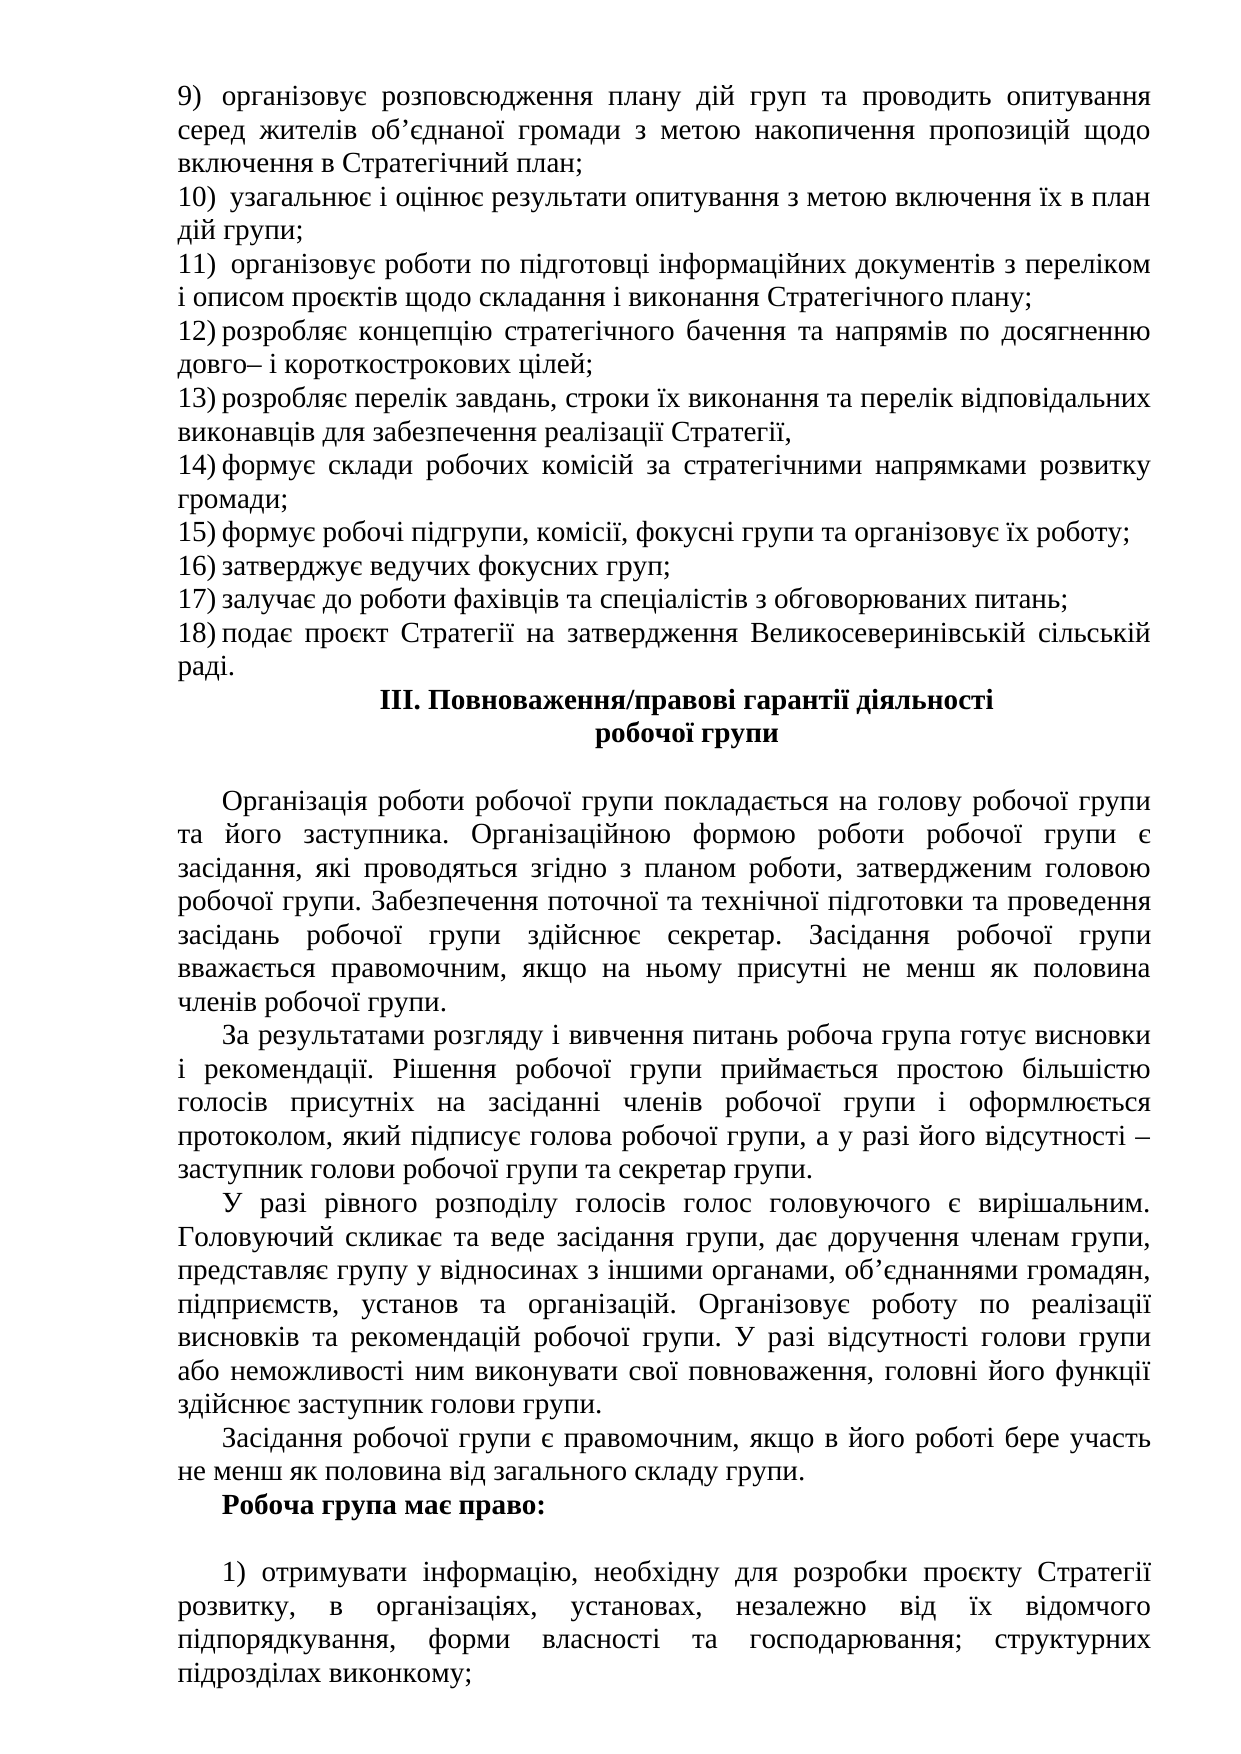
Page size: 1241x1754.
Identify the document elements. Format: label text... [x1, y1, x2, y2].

text ІІІ. Повноваження/правові гарантії діяльності [177, 682, 1152, 716]
list залучає до роботи фахівців та спеціалістів з обговорюваних питань; [177, 581, 1152, 615]
text У разі рівного розподілу голосів голос головуючого є вирішальним. Головуючий скликає та веде засідання групи, дає доручення членам групи, представляє групу у відносинах з іншими органами, об’єднаннями громадян, підприємств, установ та організацій. Організовує роботу по реалізації висновків та рекомендацій робочої групи. У разі відсутності голови групи або неможливості ним виконувати свої повноваження, головні його функції здійснює заступник голови групи. [177, 1185, 1152, 1420]
text Засідання робочої групи є правомочним, якщо в його роботі бере участь не менш як половина від загального складу групи. [177, 1420, 1152, 1487]
list організовує розповсюдження плану дій груп та проводить опитування серед жителів об’єднаної громади з метою накопичення пропозицій щодо включення в Стратегічний план; [177, 78, 1152, 179]
list формує робочі підгрупи, комісії, фокусні групи та організовує їх роботу; [177, 514, 1152, 548]
text Організація роботи робочої групи покладається на голову робочої групи та його заступника. Організаційною формою роботи робочої групи є засідання, які проводяться згідно з планом роботи, затвердженим головою робочої групи. Забезпечення поточної та технічної підготовки та проведення засідань робочої групи здійснює секретар. Засідання робочої групи вважається правомочним, якщо на ньому присутні не менш як половина членів робочої групи. [177, 783, 1152, 1017]
list організовує роботи по підготовці інформаційних документів з переліком і описом проєктів щодо складання і виконання Стратегічного плану; [177, 246, 1152, 313]
text За результатами розгляду і вивчення питань робоча група готує висновки і рекомендації. Рішення робочої групи приймається простою більшістю голосів присутніх на засіданні членів робочої групи і оформлюється протоколом, який підписує голова робочої групи, а у разі його відсутності – заступник голови робочої групи та секретар групи. [177, 1017, 1152, 1185]
list затверджує ведучих фокусних груп; [177, 548, 1152, 581]
list розробляє перелік завдань, строки їх виконання та перелік відповідальних виконавців для забезпечення реалізації Стратегії, [177, 380, 1152, 447]
list формує склади робочих комісій за стратегічними напрямками розвитку громади; [177, 447, 1152, 514]
list подає проєкт Стратегії на затвердження Великосеверинівській сільській раді. [177, 615, 1152, 682]
text робочої групи [177, 716, 1152, 749]
list узагальнює і оцінює результати опитування з метою включення їх в план дій групи; [177, 179, 1152, 246]
list розробляє концепцію стратегічного бачення та напрямів по досягненню довго– і короткострокових цілей; [177, 313, 1152, 380]
text 1) отримувати інформацію, необхідну для розробки проєкту Стратегії розвитку, в організаціях, установах, незалежно від їх відомчого підпорядкування, форми власності та господарювання; структурних підрозділах виконкому; [177, 1554, 1152, 1688]
text Робоча група має право: [177, 1487, 1152, 1521]
